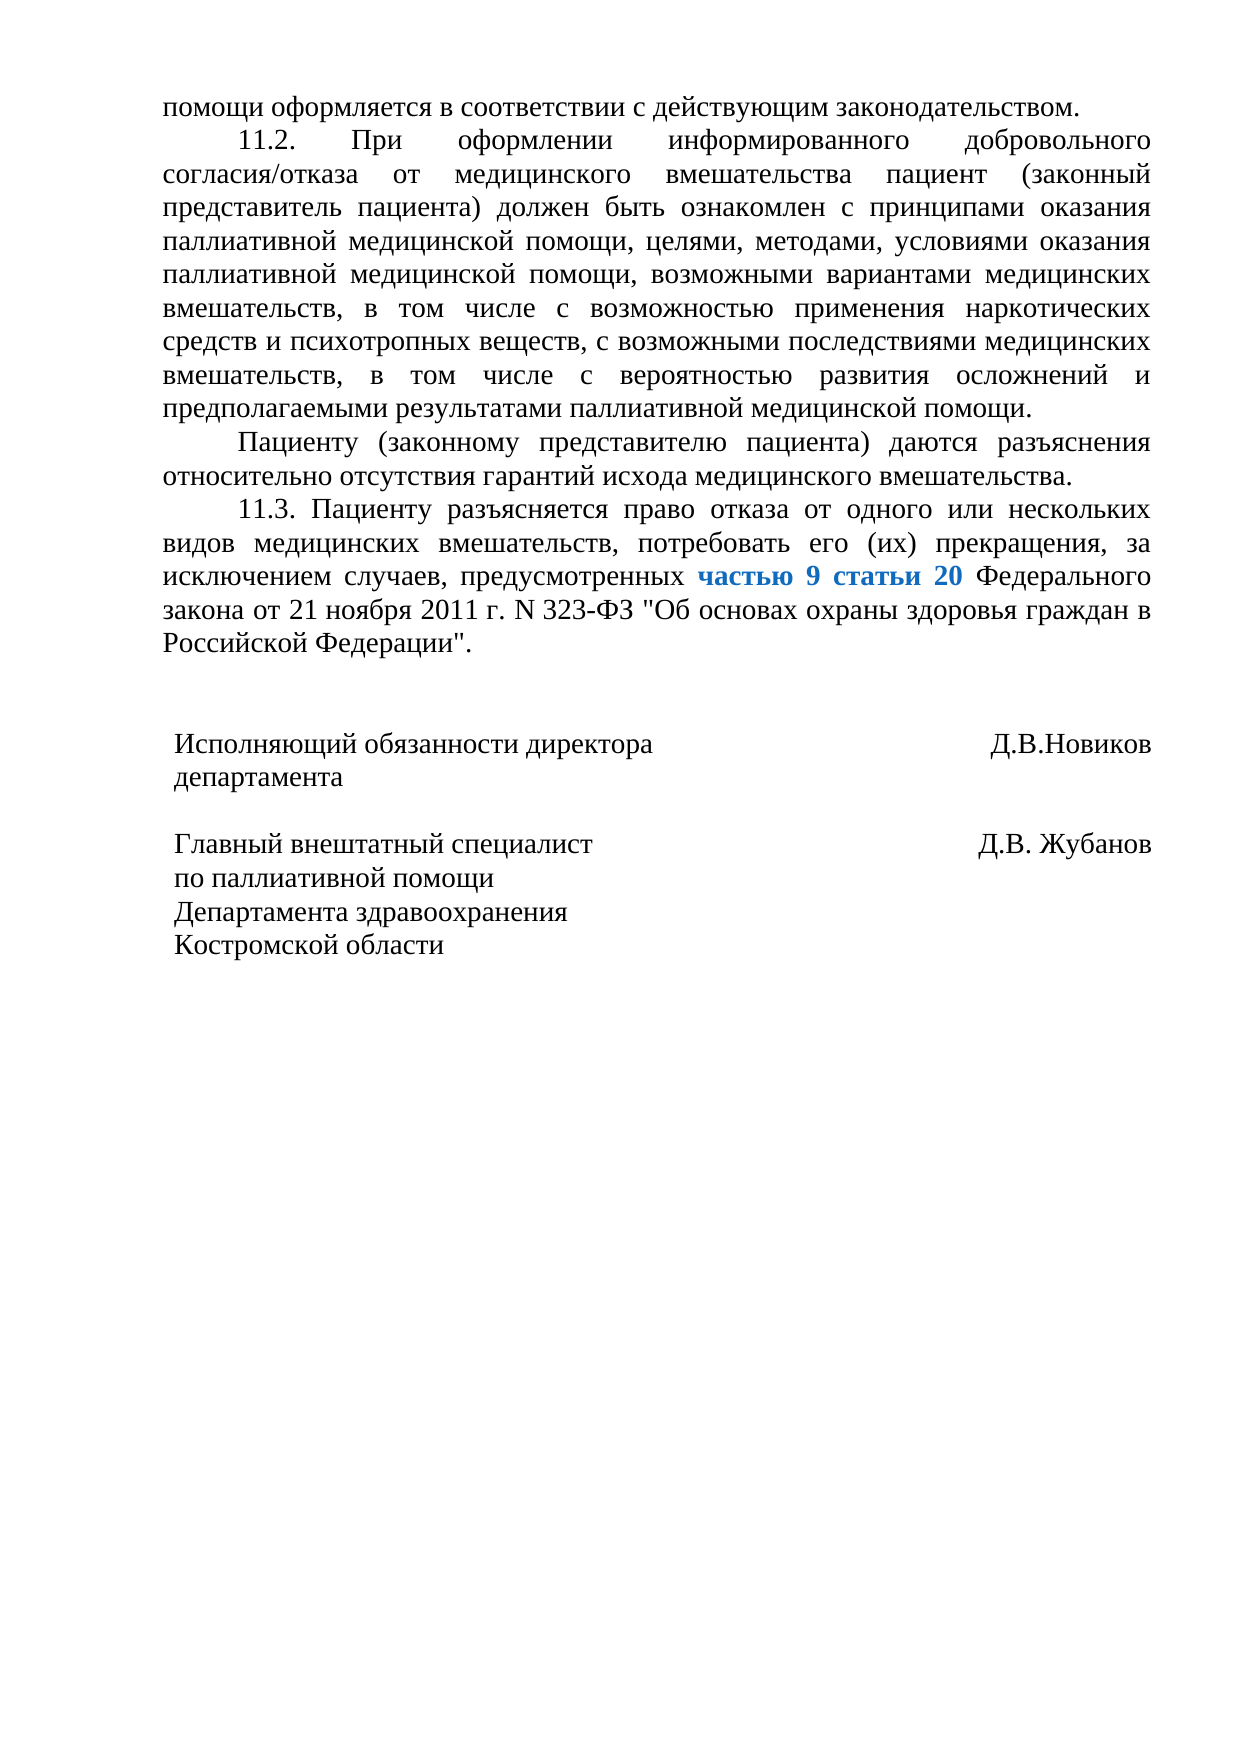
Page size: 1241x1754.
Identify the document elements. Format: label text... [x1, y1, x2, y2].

table_header Исполняющий обязанности директора департамента [163, 726, 824, 793]
table_header Д.В.Новиков [824, 726, 1163, 793]
text Пациенту (законному представителю пациента) даются разъяснения относительно отсутствия гарантий исхода медицинского вмешательства. [162, 424, 1152, 491]
table_header Д.В. Жубанов [824, 827, 1163, 961]
text 11.3. Пациенту разъясняется право отказа от одного или нескольких видов медицинских вмешательств, потребовать его (их) прекращения, за исключением случаев, предусмотренных частью 9 статьи 20 Федерального закона от 21 ноября 2011 г. N 323-ФЗ "Об основах охраны здоровья граждан в Российской Федерации". [162, 491, 1152, 659]
text 11.2. При оформлении информированного добровольного согласия/отказа от медицинского вмешательства пациент (законный представитель пациента) должен быть ознакомлен с принципами оказания паллиативной медицинской помощи, целями, методами, условиями оказания паллиативной медицинской помощи, возможными вариантами медицинских вмешательств, в том числе с возможностью применения наркотических средств и психотропных веществ, с возможными последствиями медицинских вмешательств, в том числе с вероятностью развития осложнений и предполагаемыми результатами паллиативной медицинской помощи. [162, 122, 1152, 424]
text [162, 89, 1152, 122]
table_header Главный внештатный специалист по паллиативной помощи Департамента здравоохранения Костромской области [163, 827, 824, 961]
